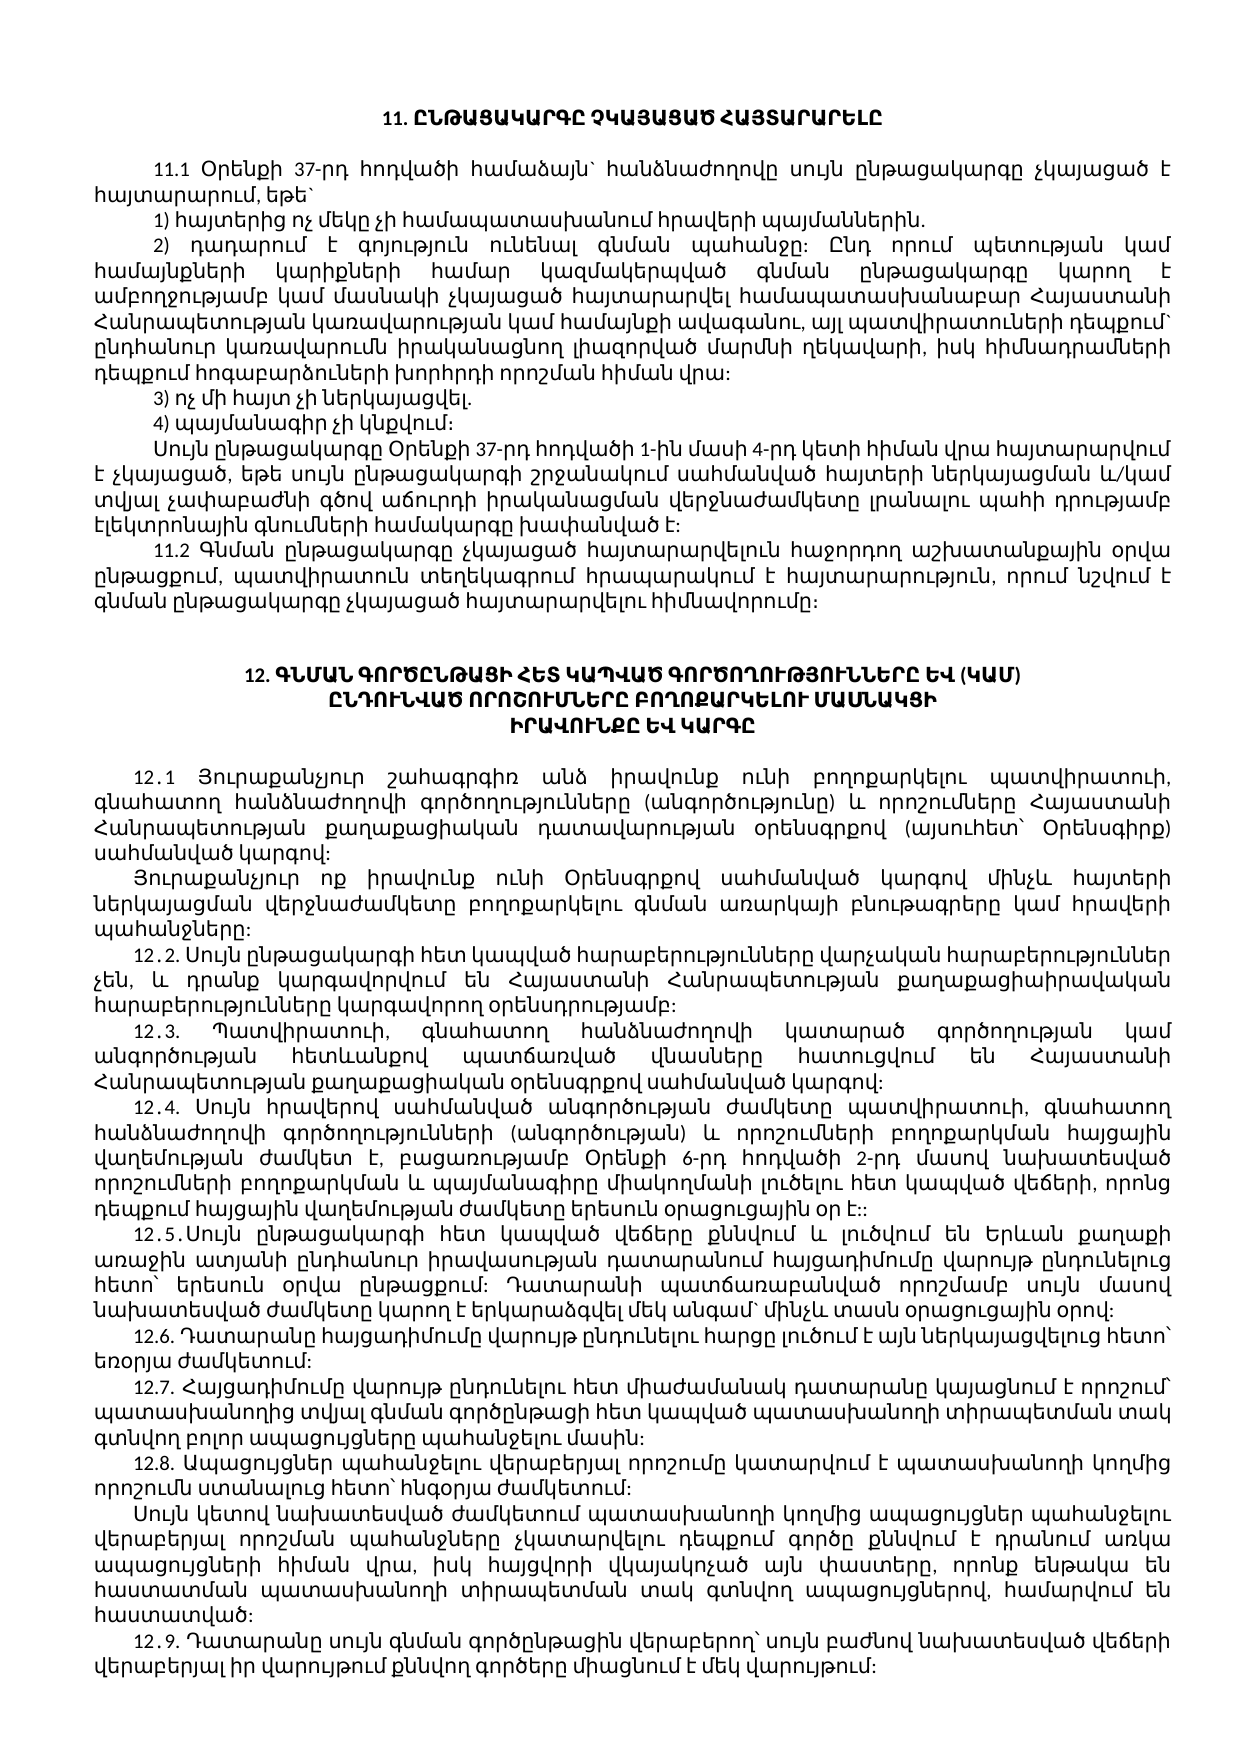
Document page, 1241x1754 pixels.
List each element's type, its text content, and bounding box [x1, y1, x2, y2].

text 3) ոչ մի հայտ չի ներկայացվել. [94, 385, 1171, 411]
text 12. ԳՆՄԱՆ ԳՈՐԾԸՆԹԱՑԻ ՀԵՏ ԿԱՊՎԱԾ ԳՈՐԾՈՂՈՒԹՅՈՒՆՆԵՐԸ ԵՎ (ԿԱՄ) [94, 662, 1171, 688]
text 12․2. Սույն ընթացակարգի հետ կապված հարաբերությունները վարչական հարաբերություններ չեն, և դրանք կարգավորվում են Հայաստանի Հանրապետության քաղաքացիաիրավական հարաբերությունները կարգավորող օրենսդրությամբ: [94, 942, 1171, 1018]
text Սույն կետով նախատեսված ժամկետում պատասխանողի կողմից ապացույցներ պահանջելու վերաբերյալ որոշման պահանջները չկատարվելու դեպքում գործը քննվում է դրանում առկա ապացույցների հիման վրա, իսկ հայցվորի վկայակոչած այն փաստերը, որոնք ենթակա են հաստատման պատասխանողի տիրապետման տակ գտնվող ապացույցներով, համարվում են հաստատված: [94, 1501, 1171, 1628]
text ԻՐԱՎՈՒՆՔԸ ԵՎ ԿԱՐԳԸ [94, 713, 1171, 738]
text 12.8. Ապացույցներ պահանջելու վերաբերյալ որոշումը կատարվում է պատասխանողի կողմից որոշումն ստանալուց հետո՝ հնգօրյա ժամկետում: [94, 1450, 1171, 1501]
text 12․5․Սույն ընթացակարգի հետ կապված վեճերը քննվում և լուծվում են Երևան քաղաքի առաջին ատյանի ընդհանուր իրավասության դատարանում հայցադիմումը վարույթ ընդունելուց հետո՝ երեսուն օրվա ընթացքում: Դատարանի պատճառաբանված որոշմամբ սույն մասով նախատեսված ժամկետը կարող է երկարաձգվել մեկ անգամ` մինչև տասն օրացուցային օրով: [94, 1221, 1171, 1323]
text 12․4. Սույն հրավերով սահմանված անգործության ժամկետը պատվիրատուի, գնահատող հանձնաժողովի գործողությունների (անգործության) և որոշումների բողոքարկման հայցային վաղեմության ժամկետ է, բացառությամբ Օրենքի 6-րդ հոդվածի 2-րդ մասով նախատեսված որոշումների բողոքարկման և պայմանագիրը միակողմանի լուծելու հետ կապված վեճերի, որոնց դեպքում հայցային վաղեմության ժամկետը երեսուն օրացուցային օր է:: [94, 1094, 1171, 1221]
text 1) հայտերից ոչ մեկը չի համապատասխանում հրավերի պայմաններին. [94, 207, 1171, 233]
text 12․3. Պատվիրատուի, գնահատող հանձնաժողովի կատարած գործողության կամ անգործության հետևանքով պատճառված վնասները հատուցվում են Հայաստանի Հանրապետության քաղաքացիական օրենսգրքով սահմանված կարգով: [94, 1018, 1171, 1094]
text 11.2 Գնման ընթացակարգը չկայացած հայտարարվելուն հաջորդող աշխատանքային օրվա ընթացքում, պատվիրատուն տեղեկագրում հրապարակում է հայտարարություն, որում նշվում է գնման ընթացակարգը չկայացած հայտարարվելու հիմնավորումը։ [94, 538, 1171, 614]
text 12․9. Դատարանը սույն գնման գործընթացին վերաբերող՝ սույն բաժնով նախատեսված վեճերի վերաբերյալ իր վարույթում քննվող գործերը միացնում է մեկ վարույթում: [94, 1628, 1171, 1679]
text 4) պայմանագիր չի կնքվում։ [94, 411, 1171, 436]
text 12.7. Հայցադիմումը վարույթ ընդունելու հետ միաժամանակ դատարանը կայացնում է որոշում՝ պատասխանողից տվյալ գնման գործընթացի հետ կապված պատասխանողի տիրապետման տակ գտնվող բոլոր ապացույցները պահանջելու մասին: [94, 1374, 1171, 1450]
text 11. ԸՆԹԱՑԱԿԱՐԳԸ ՉԿԱՅԱՑԱԾ ՀԱՅՏԱՐԱՐԵԼԸ [94, 106, 1171, 131]
text Սույն ընթացակարգը Օրենքի 37-րդ հոդվածի 1-ին մասի 4-րդ կետի հիման վրա հայտարարվում է չկայացած, եթե սույն ընթացակարգի շրջանակում սահմանված հայտերի ներկայացման և/կամ տվյալ չափաբաժնի գծով աճուրդի իրականացման վերջնաժամկետը լրանալու պահի դրությամբ էլեկտրոնային գնումների համակարգը խափանված է: [94, 436, 1171, 538]
text ԸՆԴՈՒՆՎԱԾ ՈՐՈՇՈՒՄՆԵՐԸ ԲՈՂՈՔԱՐԿԵԼՈՒ ՄԱՍՆԱԿՑԻ [94, 688, 1171, 713]
text 2) դադարում է գոյություն ունենալ գնման պահանջը: Ընդ որում պետության կամ համայնքների կարիքների համար կազմակերպված գնման ընթացակարգը կարող է ամբողջությամբ կամ մասնակի չկայացած հայտարարվել համապատասխանաբար Հայաստանի Հանրապետության կառավարության կամ համայնքի ավագանու, այլ պատվիրատուների դեպքում` ընդհանուր կառավարումն իրականացնող լիազորված մարմնի ղեկավարի, իսկ հիմնադրամների դեպքում հոգաբարձուների խորհրդի որոշման հիման վրա: [94, 233, 1171, 385]
text 11.1 Օրենքի 37-րդ հոդվածի համաձայն` հանձնաժողովը սույն ընթացակարգը չկայացած է հայտարարում, եթե` [94, 156, 1171, 207]
text Յուրաքանչյուր ոք իրավունք ունի Օրենսգրքով սահմանված կարգով մինչև հայտերի ներկայացման վերջնաժամկետը բողոքարկելու գնման առարկայի բնութագրերը կամ հրավերի պահանջները: [94, 866, 1171, 942]
text 12.6. Դատարանը հայցադիմումը վարույթ ընդունելու հարցը լուծում է այն ներկայացվելուց հետո՝ եռօրյա ժամկետում: [94, 1323, 1171, 1374]
text 12․1 Յուրաքանչյուր շահագրգիռ անձ իրավունք ունի բողոքարկելու պատվիրատուի, գնահատող հանձնաժողովի գործողությունները (անգործությունը) և որոշումները Հայաստանի Հանրապետության քաղաքացիական դատավարության օրենսգրքով (այսուհետ՝ Օրենսգիրք) սահմանված կարգով: [94, 764, 1171, 866]
